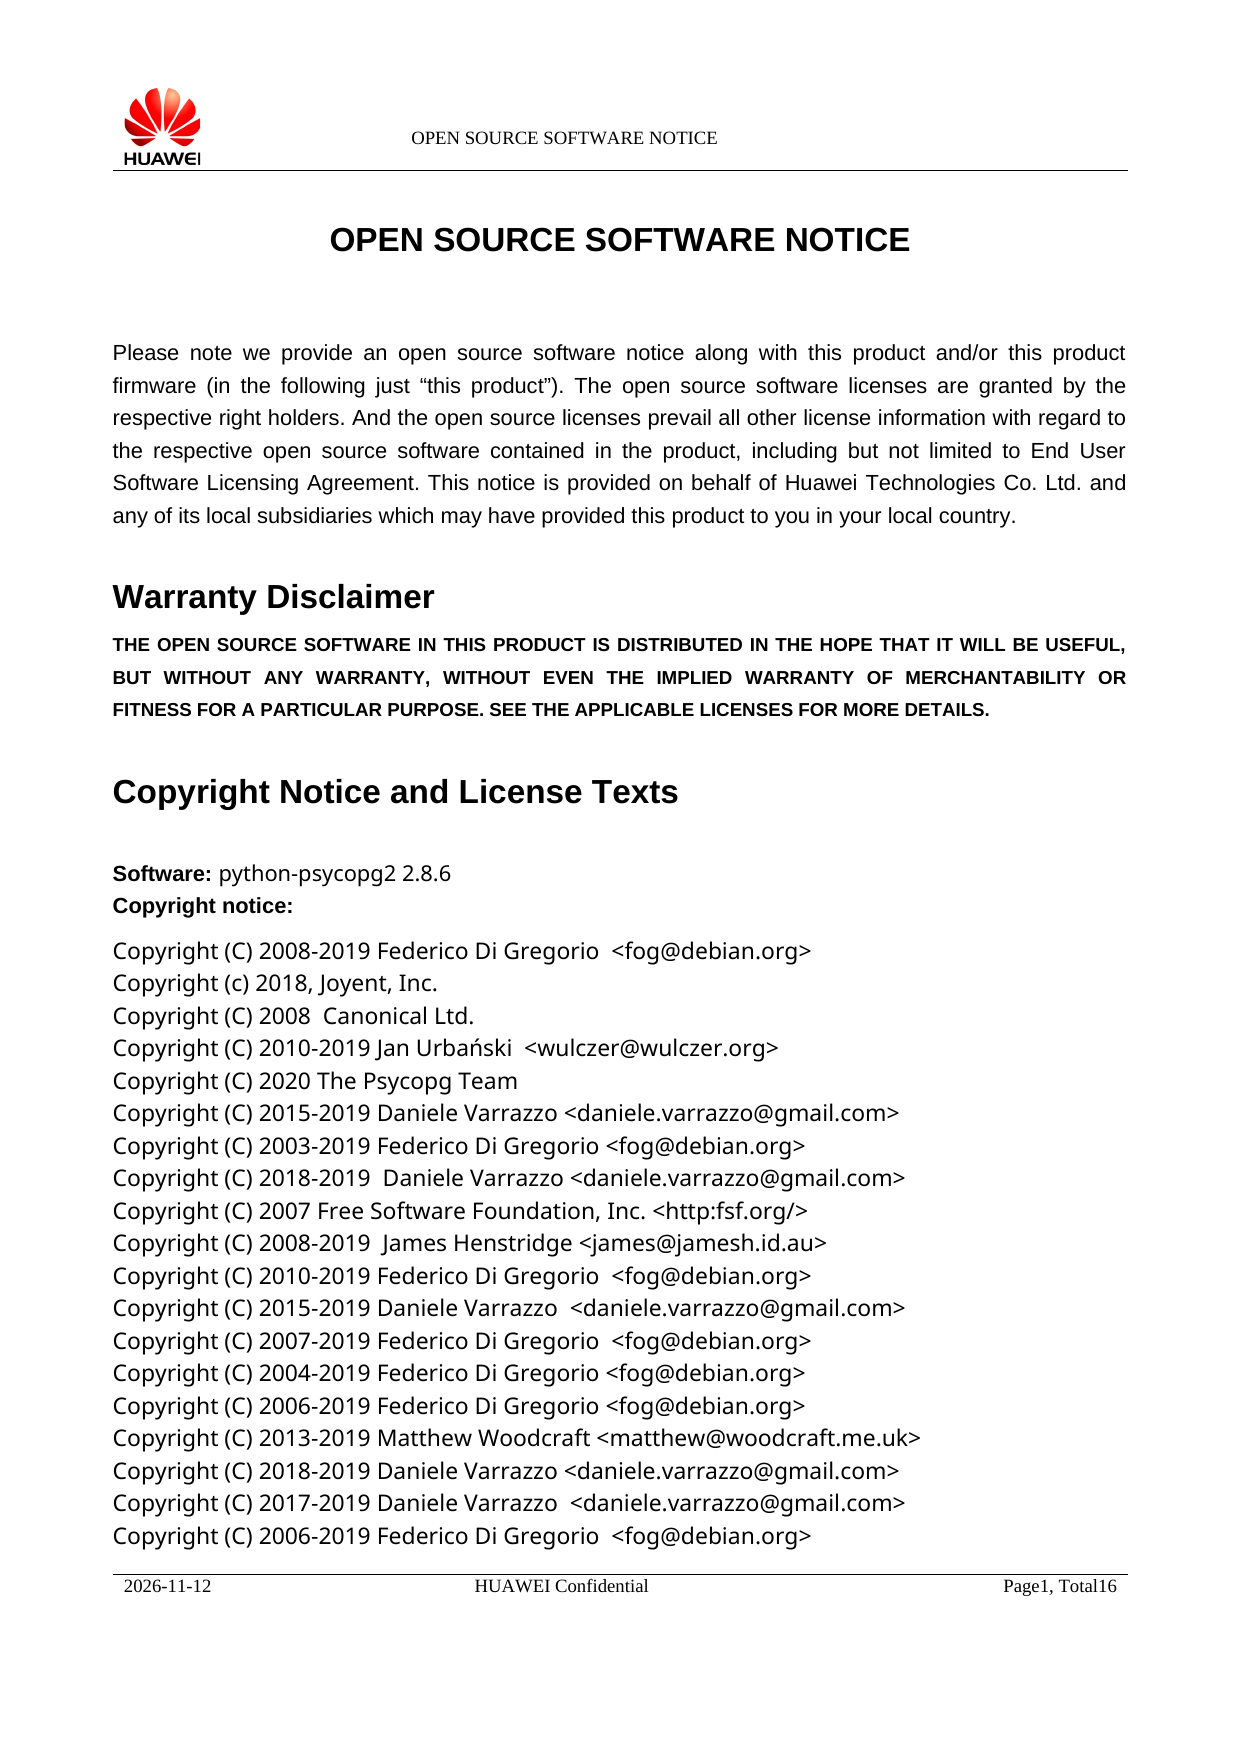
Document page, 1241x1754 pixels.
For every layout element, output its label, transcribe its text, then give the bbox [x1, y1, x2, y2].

picture [124, 88, 201, 165]
text Copyright notice: [112, 889, 1128, 921]
text Copyright Notice and License Texts [112, 759, 1128, 824]
text Warranty Disclaimer [112, 564, 1128, 629]
text OPEN SOURCE SOFTWARE NOTICE [112, 206, 1128, 271]
title Software: python-psycopg2 2.8.6 [112, 856, 1128, 889]
text The open source software in this product is distributed in the hope that it will be useful, but WITHOUT ANY WARRANTY, without even the implied warranty of MERCHANTABILITY or FITNESS FOR A PARTICULAR PURPOSE. See the applicable licenses for more details. [112, 629, 1128, 726]
text Please note we provide an open source software notice along with this product and/or this product firmware (in the following just “this product”). The open source software licenses are granted by the respective right holders. And the open source licenses prevail all other license information with regard to the respective open source software contained in the product, including but not limited to End User Software Licensing Agreement. This notice is provided on behalf of Huawei Technologies Co. Ltd. and any of its local subsidiaries which may have provided this product to you in your local country. [112, 336, 1128, 531]
